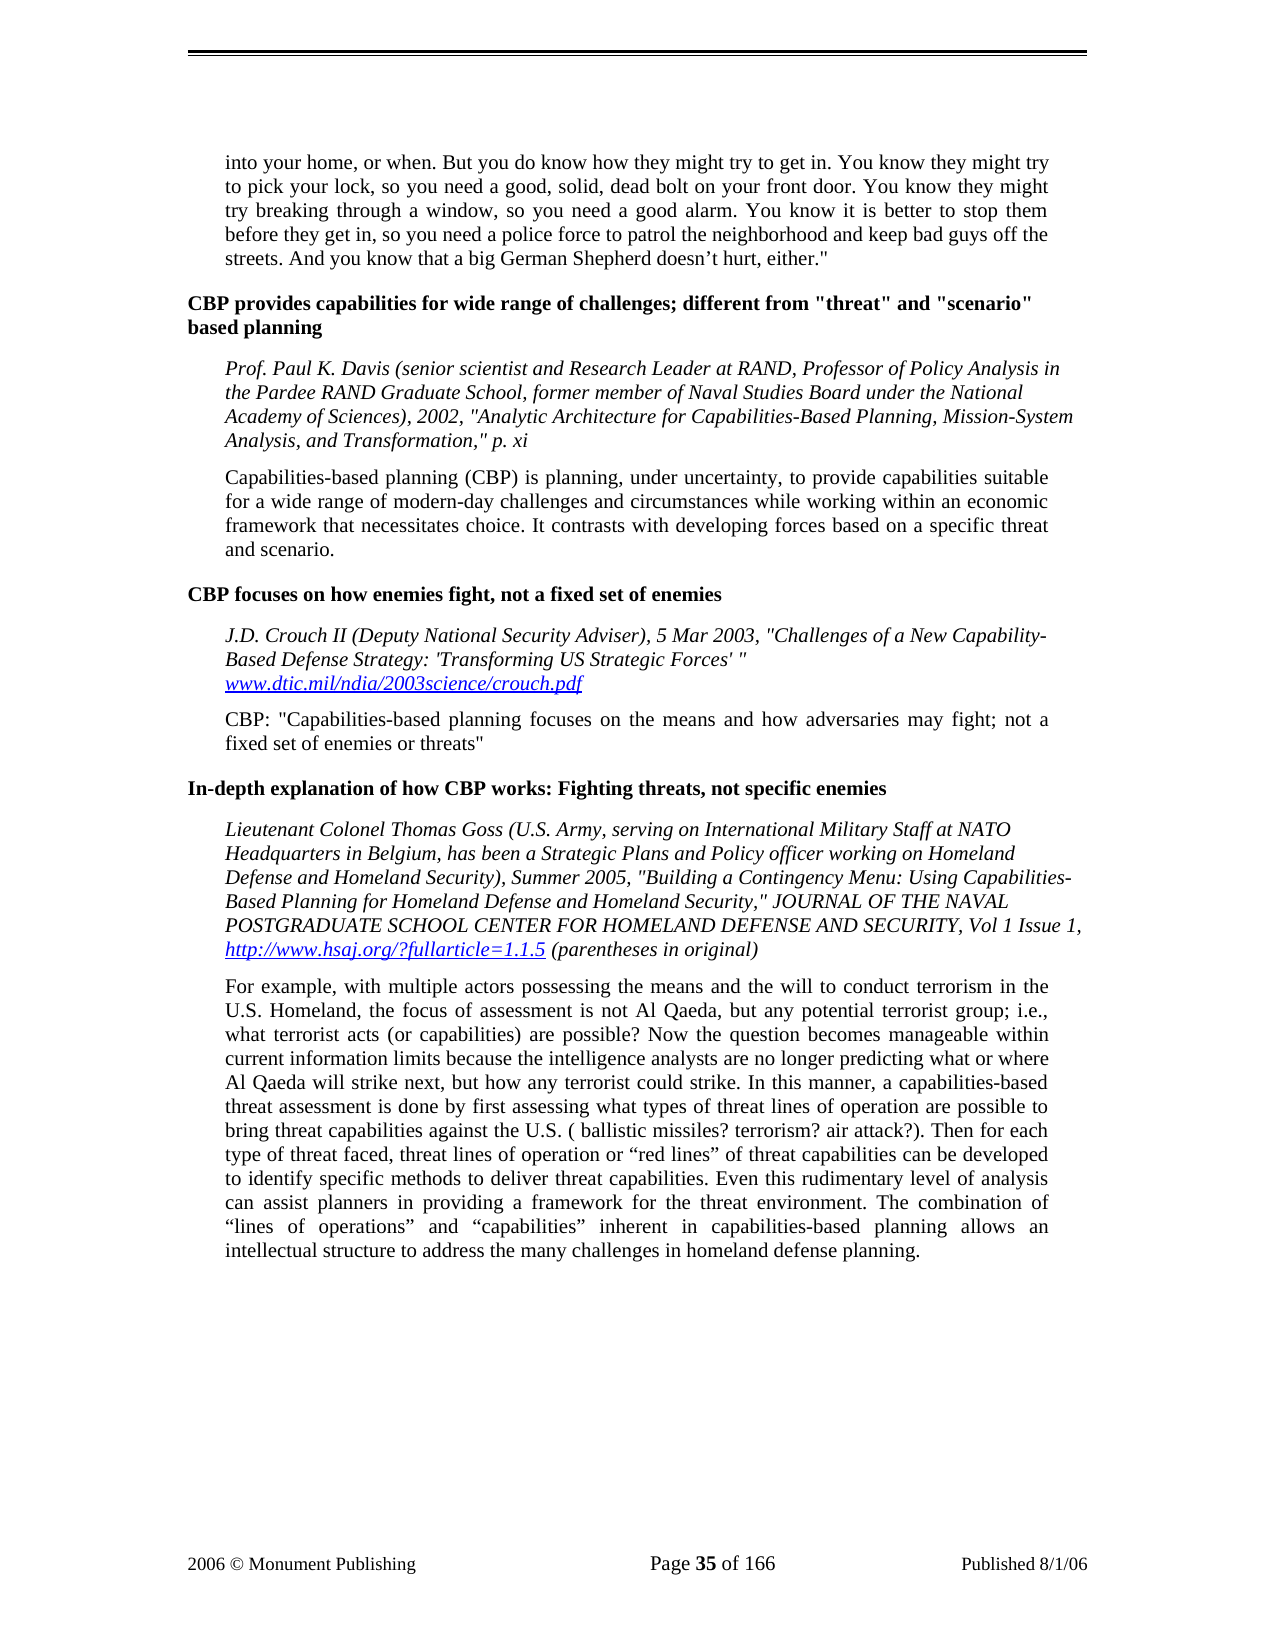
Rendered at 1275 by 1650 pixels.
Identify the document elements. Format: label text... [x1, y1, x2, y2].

text J.D. Crouch II (Deputy National Security Adviser), 5 Mar 2003, "Challenges of a New Capability-Based Defense Strategy: 'Transforming US Strategic Forces' " www.dtic.mil/ndia/2003science/crouch.pdf [225, 622, 1087, 695]
text Prof. Paul K. Davis (senior scientist and Research Leader at RAND, Professor of Policy Analysis in the Pardee RAND Graduate School, former member of Naval Studies Board under the National Academy of Sciences), 2002, "Analytic Architecture for Capabilities-Based Planning, Mission-System Analysis, and Transformation," p. xi [225, 356, 1087, 452]
text CBP: "Capabilities-based planning focuses on the means and how adversaries may fight; not a fixed set of enemies or threats" [225, 707, 1050, 755]
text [225, 150, 1050, 270]
text CBP provides capabilities for wide range of challenges; different from "threat" and "scenario" based planning [187, 291, 1087, 339]
text Capabilities-based planning (CBP) is planning, under uncertainty, to provide capabilities suitable for a wide range of modern-day challenges and circumstances while working within an economic framework that necessitates choice. It contrasts with developing forces based on a specific threat and scenario. [225, 465, 1050, 561]
text In-depth explanation of how CBP works: Fighting threats, not specific enemies [187, 776, 1087, 800]
text CBP focuses on how enemies fight, not a fixed set of enemies [187, 582, 1087, 606]
text For example, with multiple actors possessing the means and the will to conduct terrorism in the U.S. Homeland, the focus of assessment is not Al Qaeda, but any potential terrorist group; i.e., what terrorist acts (or capabilities) are possible? Now the question becomes manageable within current information limits because the intelligence analysts are no longer predicting what or where Al Qaeda will strike next, but how any terrorist could strike. In this manner, a capabilities-based threat assessment is done by first assessing what types of threat lines of operation are possible to bring threat capabilities against the U.S. ( ballistic missiles? terrorism? air attack?). Then for each type of threat faced, threat lines of operation or “red lines” of threat capabilities can be developed to identify specific methods to deliver threat capabilities. Even this rudimentary level of analysis can assist planners in providing a framework for the threat environment. The combination of “lines of operations” and “capabilities” inherent in capabilities-based planning allows an intellectual structure to address the many challenges in homeland defense planning. [225, 974, 1050, 1262]
text Lieutenant Colonel Thomas Goss (U.S. Army, serving on International Military Staff at NATO Headquarters in Belgium, has been a Strategic Plans and Policy officer working on Homeland Defense and Homeland Security), Summer 2005, "Building a Contingency Menu: Using Capabilities-Based Planning for Homeland Defense and Homeland Security," JOURNAL OF THE NAVAL POSTGRADUATE SCHOOL CENTER FOR HOMELAND DEFENSE AND SECURITY, Vol 1 Issue 1, http://www.hsaj.org/?fullarticle=1.1.5 (parentheses in original) [225, 817, 1087, 961]
